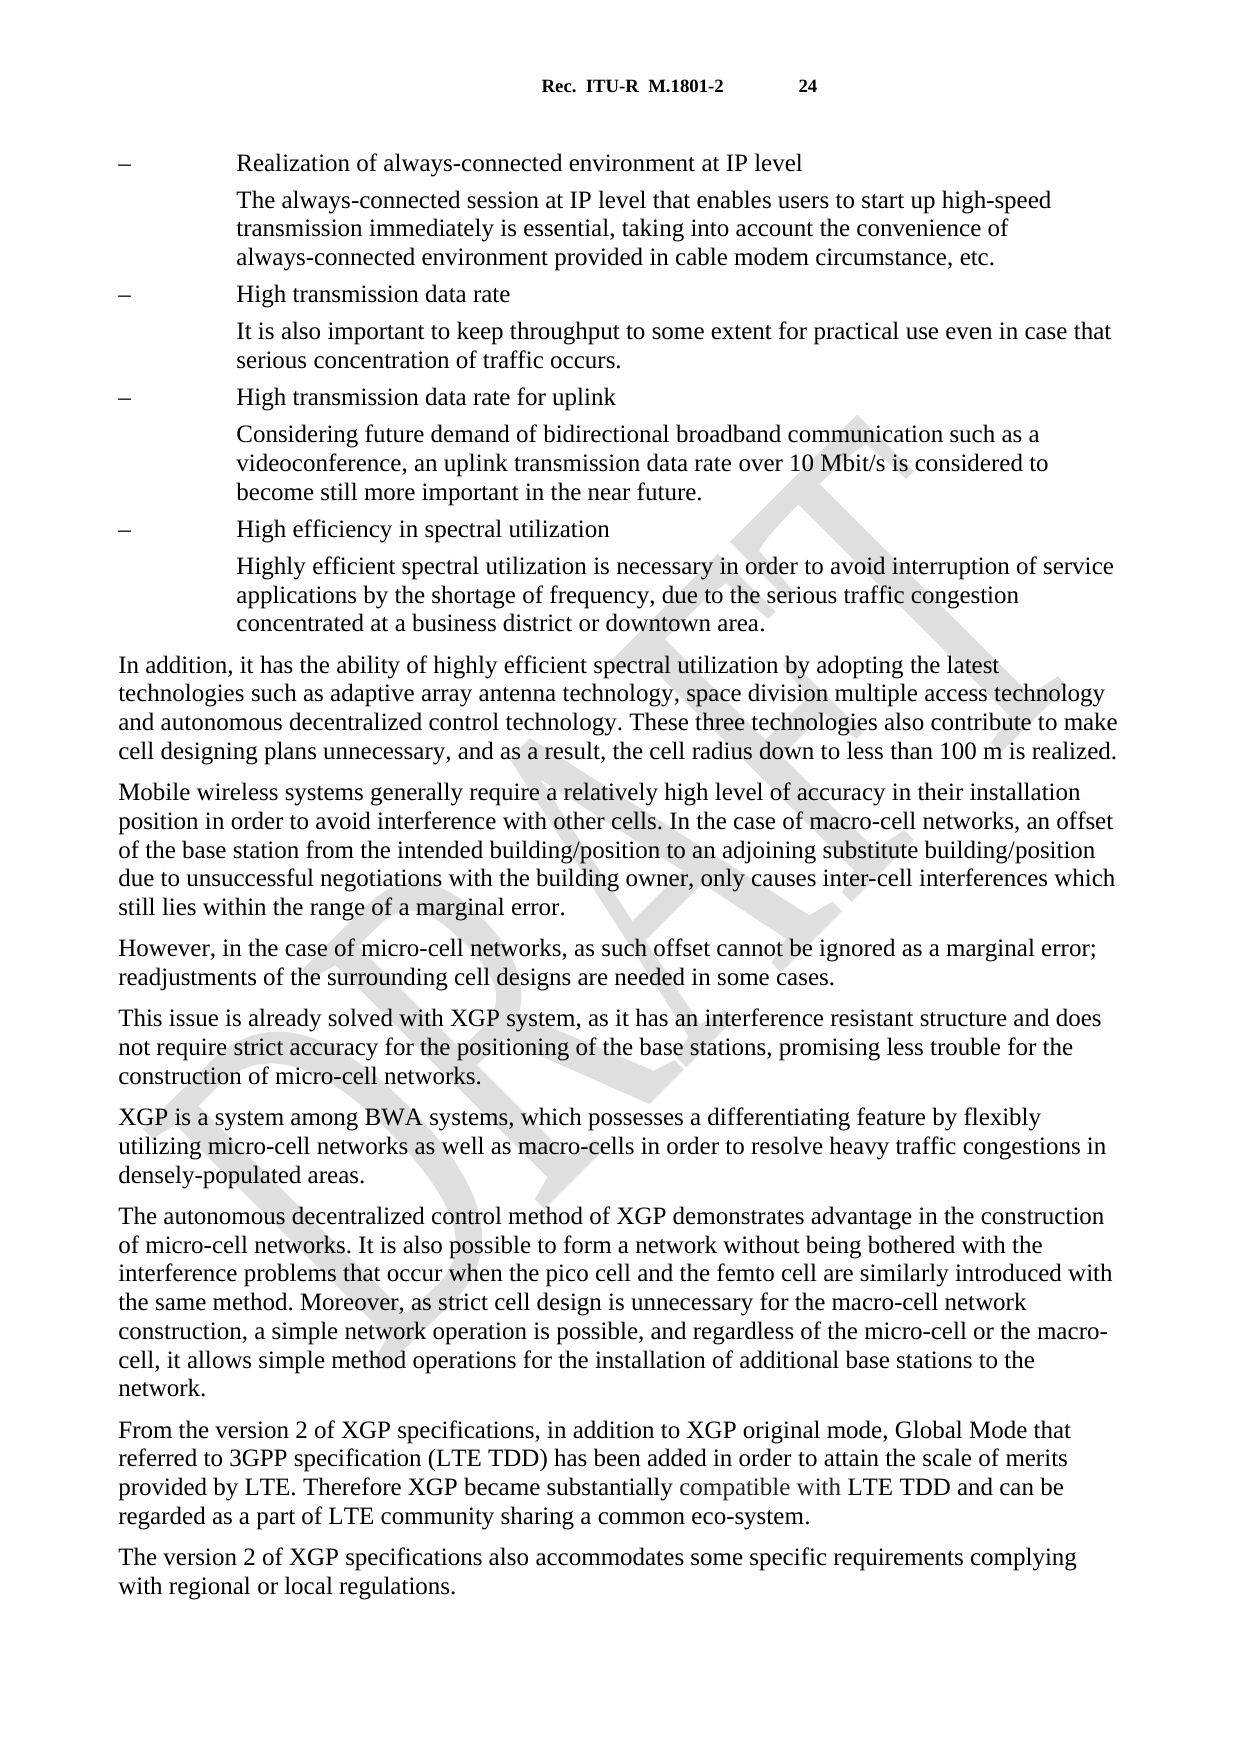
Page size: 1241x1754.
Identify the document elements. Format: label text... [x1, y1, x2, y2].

text – High transmission data rate for uplink [118, 382, 1122, 411]
text From the version 2 of XGP specifications, in addition to XGP original mode, Global Mode that referred to 3GPP specification (LTE TDD) has been added in order to attain the scale of merits provided by LTE. Therefore XGP became substantially compatible with LTE TDD and can be regarded as a part of LTE community sharing a common eco-system. [118, 1415, 1122, 1530]
text – High efficiency in spectral utilization [118, 514, 1122, 543]
text Mobile wireless systems generally require a relatively high level of accuracy in their installation position in order to avoid interference with other cells. In the case of macro-cell networks, an offset of the base station from the intended building/position to an adjoining substitute building/position due to unsuccessful negotiations with the building owner, only causes inter-cell interferences which still lies within the range of a marginal error. [118, 777, 1122, 921]
text Highly efficient spectral utilization is necessary in order to avoid interruption of service applications by the shortage of frequency, due to the serious traffic congestion concentrated at a business district or downtown area. [118, 551, 1122, 637]
text XGP is a system among BWA systems, which possesses a differentiating feature by flexibly utilizing micro-cell networks as well as macro-cells in order to resolve heavy traffic congestions in densely-populated areas. [118, 1102, 1122, 1188]
text It is also important to keep throughput to some extent for practical use even in case that serious concentration of traffic occurs. [118, 316, 1122, 374]
text However, in the case of micro-cell networks, as such offset cannot be ignored as a marginal error; readjustments of the surrounding cell designs are needed in some cases. [118, 933, 1122, 991]
text The autonomous decentralized control method of XGP demonstrates advantage in the construction of micro-cell networks. It is also possible to form a network without being bothered with the interference problems that occur when the pico cell and the femto cell are similarly introduced with the same method. Moreover, as strict cell design is unnecessary for the macro-cell network construction, a simple network operation is possible, and regardless of the micro-cell or the macro-cell, it allows simple method operations for the installation of additional base stations to the network. [118, 1201, 1122, 1402]
text Considering future demand of bidirectional broadband communication such as a videoconference, an uplink transmission data rate over 10 Mbit/s is considered to become still more important in the near future. [118, 419, 1122, 506]
text The version 2 of XGP specifications also accommodates some specific requirements complying with regional or local regulations. [118, 1542, 1122, 1600]
text This issue is already solved with XGP system, as it has an interference resistant structure and does not require strict accuracy for the positioning of the base stations, promising less trouble for the construction of micro-cell networks. [118, 1003, 1122, 1090]
text – High transmission data rate [118, 279, 1122, 308]
text The always-connected session at IP level that enables users to start up high-speed transmission immediately is essential, taking into account the convenience of always-connected environment provided in cable modem circumstance, etc. [118, 185, 1122, 271]
text – Realization of always-connected environment at IP level [118, 148, 1122, 176]
text In addition, it has the ability of highly efficient spectral utilization by adopting the latest technologies such as adaptive array antenna technology, space division multiple access technology and autonomous decentralized control technology. These three technologies also contribute to make cell designing plans unnecessary, and as a result, the cell radius down to less than 100 m is realized. [118, 650, 1122, 765]
